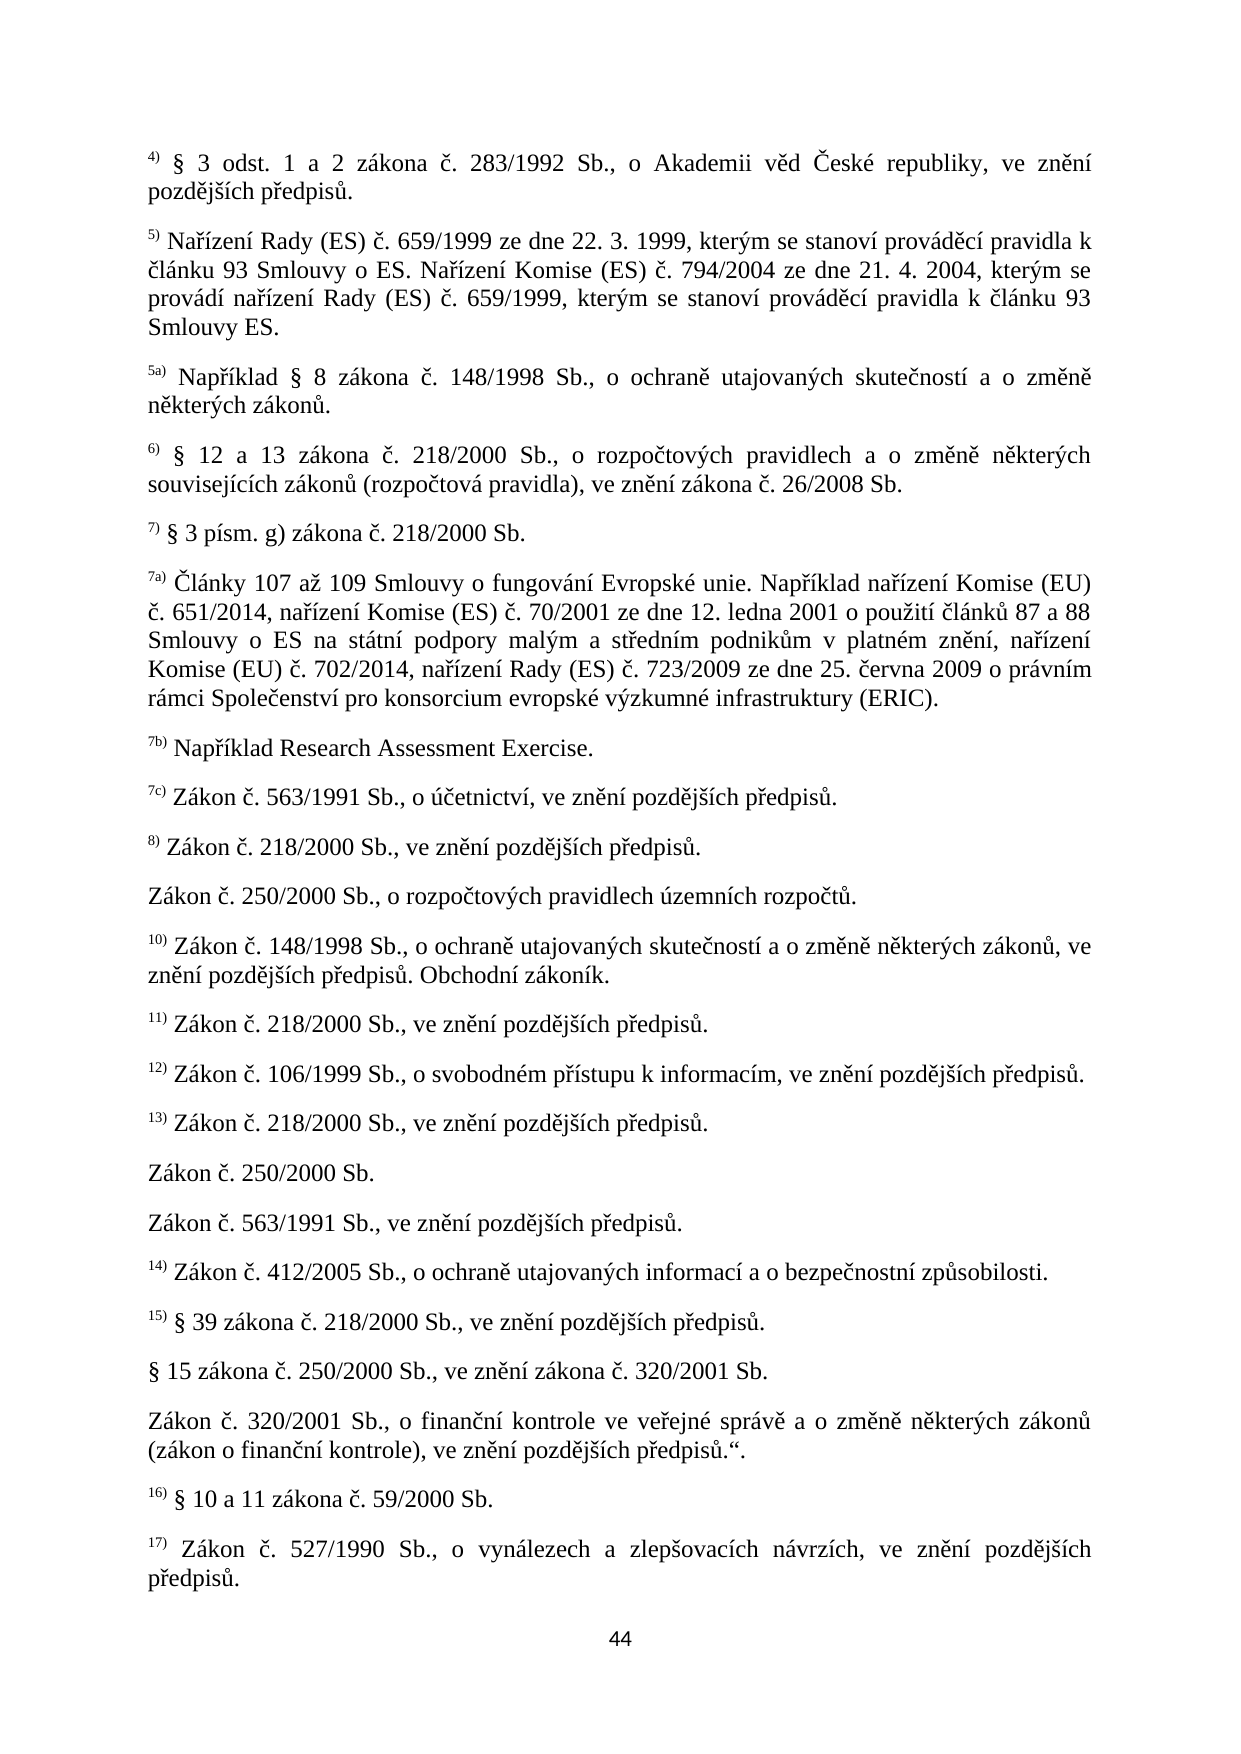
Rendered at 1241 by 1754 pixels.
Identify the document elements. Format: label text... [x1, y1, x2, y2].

text 8) Zákon č. 218/2000 Sb., ve znění pozdějších předpisů. [148, 832, 1092, 861]
text 5a) Například § 8 zákona č. 148/1998 Sb., o ochraně utajovaných skutečností a o změně některých zákonů. [148, 362, 1092, 419]
text 15) § 39 zákona č. 218/2000 Sb., ve znění pozdějších předpisů. [148, 1307, 1092, 1336]
text Zákon č. 250/2000 Sb. [148, 1158, 1092, 1187]
text § 15 zákona č. 250/2000 Sb., ve znění zákona č. 320/2001 Sb. [148, 1356, 1092, 1385]
text 7a) Články 107 až 109 Smlouvy o fungování Evropské unie. Například nařízení Komise (EU) č. 651/2014, nařízení Komise (ES) č. 70/2001 ze dne 12. ledna 2001 o použití článků 87 a 88 Smlouvy o ES na státní podpory malým a středním podnikům v platném znění, nařízení Komise (EU) č. 702/2014, nařízení Rady (ES) č. 723/2009 ze dne 25. června 2009 o právním rámci Společenství pro konsorcium evropské výzkumné infrastruktury (ERIC). [148, 568, 1092, 712]
text Zákon č. 250/2000 Sb., o rozpočtových pravidlech územních rozpočtů. [148, 881, 1092, 910]
text 16) § 10 a 11 zákona č. 59/2000 Sb. [148, 1484, 1092, 1513]
text 17) Zákon č. 527/1990 Sb., o vynálezech a zlepšovacích návrzích, ve znění pozdějších předpisů. [148, 1534, 1092, 1591]
text 7c) Zákon č. 563/1991 Sb., o účetnictví, ve znění pozdějších předpisů. [148, 782, 1092, 811]
text 7) § 3 písm. g) zákona č. 218/2000 Sb. [148, 518, 1092, 547]
text 14) Zákon č. 412/2005 Sb., o ochraně utajovaných informací a o bezpečnostní způsobilosti. [148, 1257, 1092, 1286]
text 6) § 12 a 13 zákona č. 218/2000 Sb., o rozpočtových pravidlech a o změně některých souvisejících zákonů (rozpočtová pravidla), ve znění zákona č. 26/2008 Sb. [148, 440, 1092, 498]
text 13) Zákon č. 218/2000 Sb., ve znění pozdějších předpisů. [148, 1108, 1092, 1137]
text 12) Zákon č. 106/1999 Sb., o svobodném přístupu k informacím, ve znění pozdějších předpisů. [148, 1059, 1092, 1088]
text 7b) Například Research Assessment Exercise. [148, 733, 1092, 761]
text 11) Zákon č. 218/2000 Sb., ve znění pozdějších předpisů. [148, 1009, 1092, 1038]
text 4) § 3 odst. 1 a 2 zákona č. 283/1992 Sb., o Akademii věd České republiky, ve znění pozdějších předpisů. [148, 148, 1092, 205]
text 5) Nařízení Rady (ES) č. 659/1999 ze dne 22. 3. 1999, kterým se stanoví prováděcí pravidla k článku 93 Smlouvy o ES. Nařízení Komise (ES) č. 794/2004 ze dne 21. 4. 2004, kterým se provádí nařízení Rady (ES) č. 659/1999, kterým se stanoví prováděcí pravidla k článku 93 Smlouvy ES. [148, 226, 1092, 341]
text Zákon č. 320/2001 Sb., o finanční kontrole ve veřejné správě a o změně některých zákonů (zákon o finanční kontrole), ve znění pozdějších předpisů.“. [148, 1406, 1092, 1463]
text Zákon č. 563/1991 Sb., ve znění pozdějších předpisů. [148, 1208, 1092, 1236]
text 10) Zákon č. 148/1998 Sb., o ochraně utajovaných skutečností a o změně některých zákonů, ve znění pozdějších předpisů. Obchodní zákoník. [148, 931, 1092, 988]
